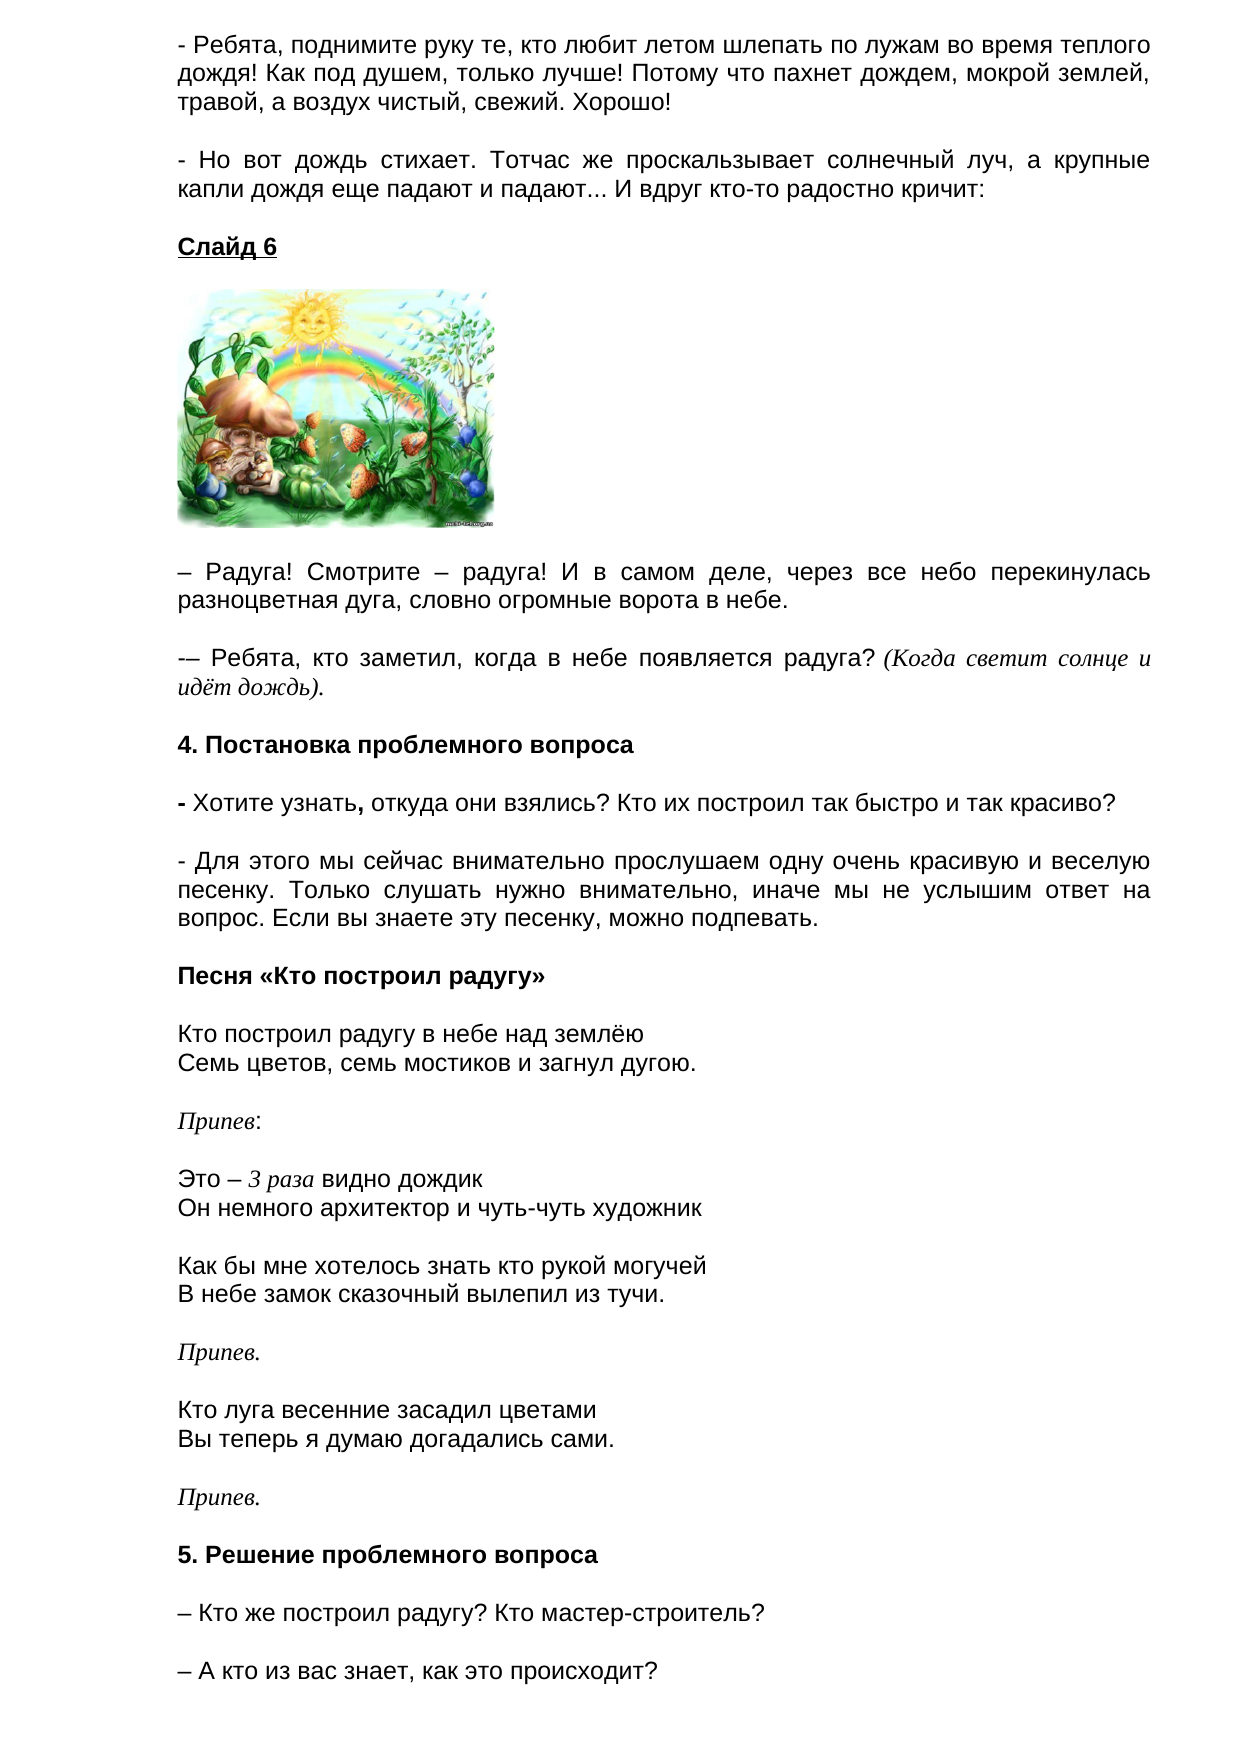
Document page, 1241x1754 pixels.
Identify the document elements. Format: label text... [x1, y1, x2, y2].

text Слайд 6 [177, 232, 1152, 260]
text Припев. [177, 1337, 1152, 1366]
text Припев: [177, 1106, 1152, 1135]
text Кто луга весенние засадил цветами Вы теперь я думаю догадались сами. [177, 1395, 1152, 1453]
text - Для этого мы сейчас внимательно прослушаем одну очень красивую и веселую песенку. Только слушать нужно внимательно, иначе мы не услышим ответ на вопрос. Если вы знаете эту песенку, можно подпевать. [177, 846, 1152, 932]
text Кто построил радугу в небе над землёю Семь цветов, семь мостиков и загнул дугою. [177, 1019, 1152, 1077]
text Припев. [177, 1482, 1152, 1511]
text Это – 3 раза видно дождик Он немного архитектор и чуть-чуть художник [177, 1164, 1152, 1222]
text -– Ребята, кто заметил, когда в небе появляется радуга? (Когда светит солнце и идёт дождь). [177, 643, 1152, 701]
text - Ребята, поднимите руку те, кто любит летом шлепать по лужам во время теплого дождя! Как под душем, только лучше! Потому что пахнет дождем, мокрой землей, травой, а воздух чистый, свежий. Хорошо! [177, 29, 1152, 116]
text 5. Решение проблемного вопроса [177, 1540, 1152, 1569]
text Как бы мне хотелось знать кто рукой могучей В небе замок сказочный вылепил из тучи. [177, 1251, 1152, 1308]
text - Хотите узнать, откуда они взялись? Кто их построил так быстро и так красиво? [177, 788, 1152, 817]
text – Кто же построил радугу? Кто мастер-строитель? [177, 1598, 1152, 1627]
text 4. Постановка проблемного вопроса [177, 730, 1152, 759]
text - Но вот дождь стихает. Тотчас же проскальзывает солнечный луч, а крупные капли дождя еще падают и падают... И вдруг кто-то радостно кричит: [177, 145, 1152, 202]
text Песня «Кто построил радугу» [177, 961, 1152, 990]
text – А кто из вас знает, как это происходит? [177, 1656, 1152, 1684]
text – Радуга! Смотрите – радуга! И в самом деле, через все небо перекинулась разноцветная дуга, словно огромные ворота в небе. [177, 557, 1152, 614]
picture [177, 289, 495, 528]
